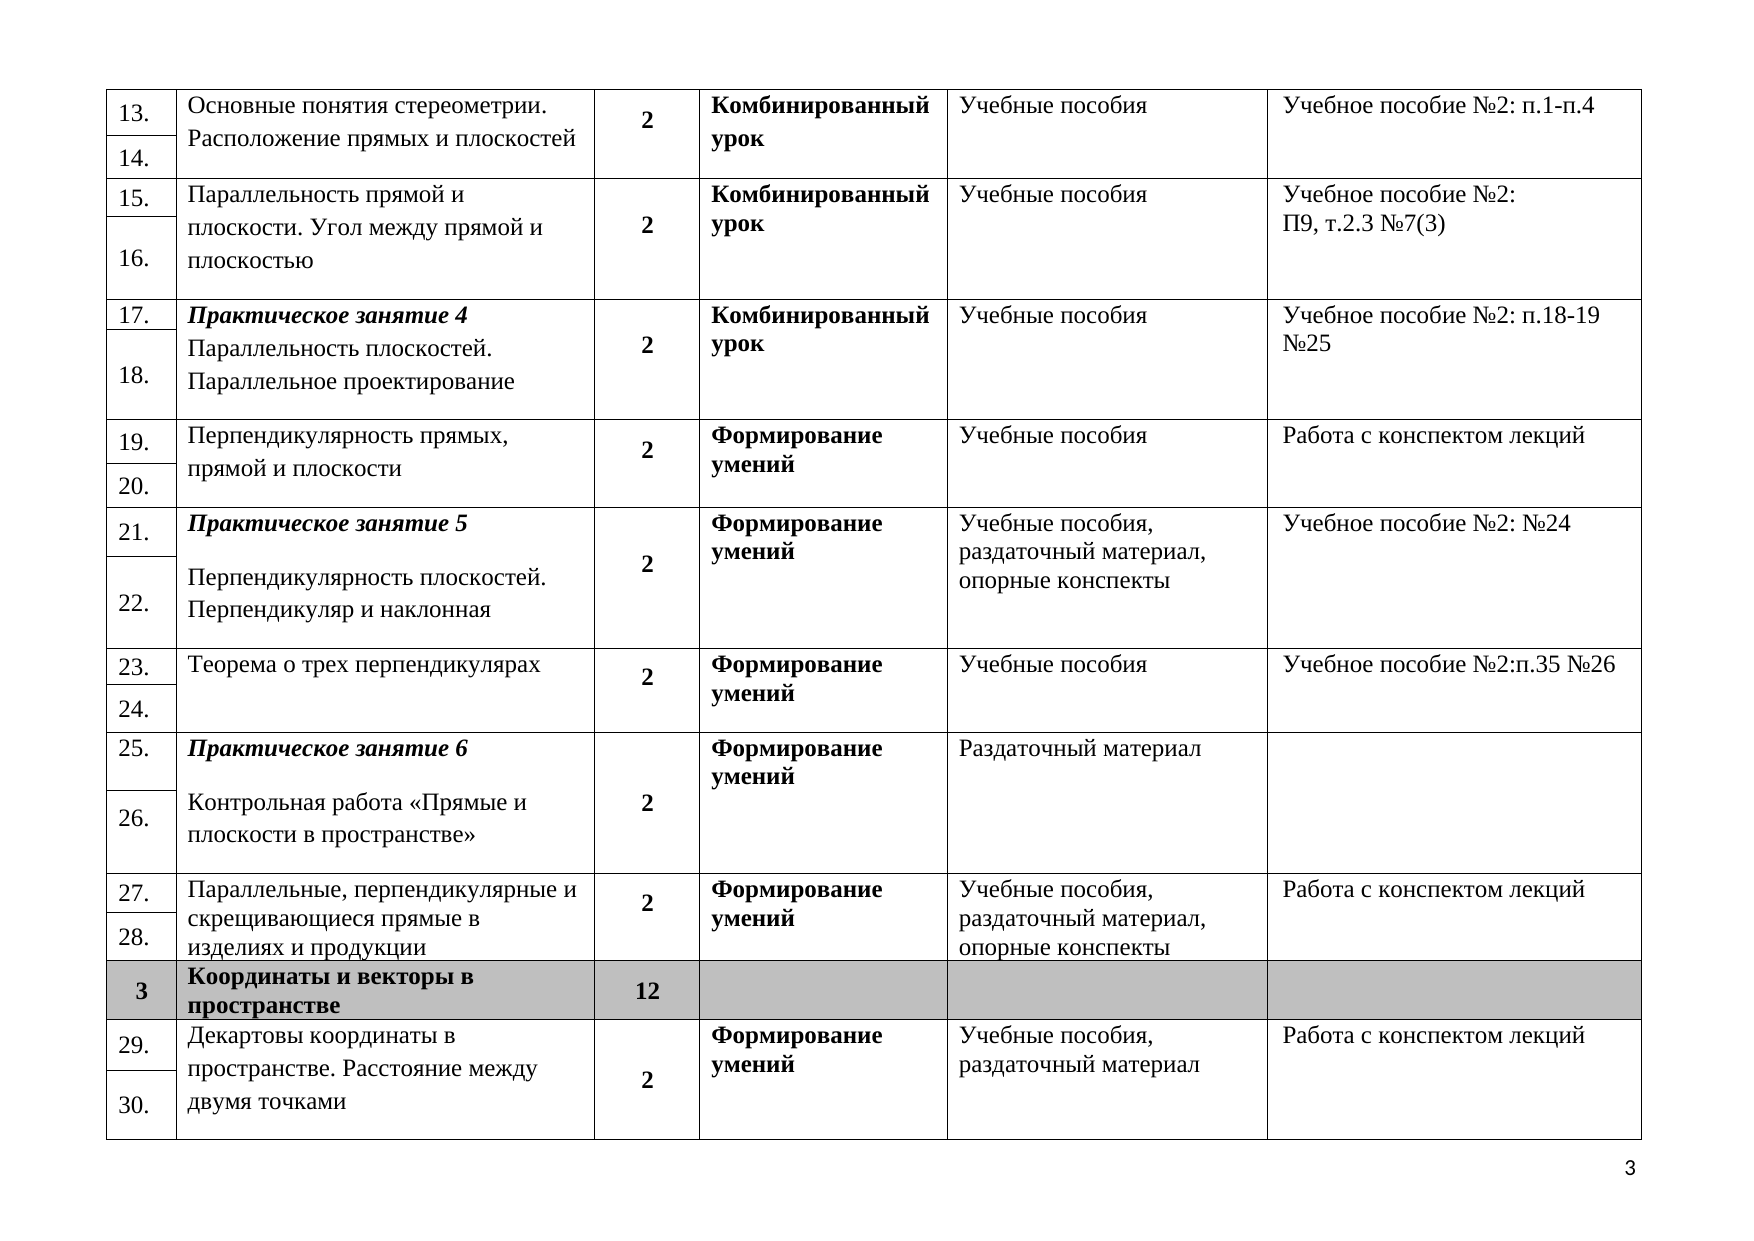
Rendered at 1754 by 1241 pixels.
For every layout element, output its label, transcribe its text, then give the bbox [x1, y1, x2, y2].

table_cell 18. [107, 330, 176, 419]
table_cell Работа с конспектом лекций [1268, 420, 1641, 507]
table_cell 2 [595, 874, 699, 960]
table_cell Формирование умений [700, 1020, 947, 1139]
table_cell Учебные пособия [948, 649, 1267, 732]
table_cell Параллельность прямой и плоскости. Угол между прямой и плоскостью [177, 179, 594, 299]
table_cell 2 [595, 90, 699, 178]
table_cell Практическое занятие 4 Параллельность плоскостей. Параллельное проектирование [177, 300, 594, 419]
table_cell Формирование умений [700, 733, 947, 873]
table_cell 22. [107, 557, 176, 648]
table_cell 23. [107, 649, 176, 684]
table_cell 2 [595, 179, 699, 299]
table_cell Формирование умений [700, 874, 947, 960]
table_cell Раздаточный материал [948, 733, 1267, 873]
table_cell Комбинированный урок [700, 179, 947, 299]
table_cell 2 [595, 649, 699, 732]
table_cell Учебные пособия [948, 90, 1267, 178]
table_cell [1268, 733, 1641, 873]
table_cell Комбинированный урок [700, 90, 947, 178]
table_cell 2 [595, 420, 699, 507]
table_cell Теорема о трех перпендикулярах [177, 649, 594, 732]
table_cell 3 [107, 961, 176, 1019]
table_cell Учебное пособие №2: №24 [1268, 508, 1641, 648]
table_cell 25. [107, 733, 176, 790]
table_cell 26. [107, 791, 176, 873]
table_cell 19. [107, 420, 176, 463]
table_cell Учебные пособия [948, 420, 1267, 507]
table_cell Формирование умений [700, 649, 947, 732]
table_cell 15. [107, 179, 176, 216]
table_cell 17. [107, 300, 176, 328]
table_cell Учебное пособие №2: П9, т.2.3 №7(3) [1268, 179, 1641, 299]
table_cell 27. [107, 874, 176, 912]
table_cell 24. [107, 685, 176, 732]
table_cell Учебные пособия [948, 179, 1267, 299]
table_cell Основные понятия стереометрии. Расположение прямых и плоскостей [177, 90, 594, 178]
table_cell 14. [107, 136, 176, 178]
table_cell Учебное пособие №2: п.1-п.4 [1268, 90, 1641, 178]
table_cell Параллельные, перпендикулярные и скрещивающиеся прямые в изделиях и продукции [177, 874, 594, 960]
table_cell 2 [595, 508, 699, 648]
table_cell Формирование умений [700, 420, 947, 507]
table_cell 30. [107, 1071, 176, 1139]
table_cell Комбинированный урок [700, 300, 947, 419]
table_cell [1268, 1020, 1641, 1139]
table_cell Формирование умений [700, 508, 947, 648]
table_cell 20. [107, 464, 176, 507]
table_cell Учебные пособия, раздаточный материал, опорные конспекты [948, 874, 1267, 960]
table_cell 13. [107, 90, 176, 135]
table_cell Перпендикулярность прямых, прямой и плоскости [177, 420, 594, 507]
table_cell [948, 1020, 1267, 1139]
table_cell [948, 961, 1267, 1019]
table_cell [1268, 961, 1641, 1019]
table_cell Учебные пособия, раздаточный материал, опорные конспекты [948, 508, 1267, 648]
table_cell Учебные пособия [948, 300, 1267, 419]
table_cell 16. [107, 217, 176, 299]
table_cell 29. [107, 1020, 176, 1069]
table_cell Координаты и векторы в пространстве [177, 961, 594, 1019]
table_cell 2 [595, 1020, 699, 1139]
table_cell 2 [595, 733, 699, 873]
table_cell Учебное пособие №2:п.35 №26 [1268, 649, 1641, 732]
table_cell Работа с конспектом лекций [1268, 874, 1641, 960]
table_cell 12 [595, 961, 699, 1019]
table_cell Практическое занятие 6 Контрольная работа «Прямые и плоскости в пространстве» [177, 733, 594, 873]
table_cell 2 [595, 300, 699, 419]
table_cell Учебное пособие №2: п.18-19 №25 [1268, 300, 1641, 419]
table_cell [700, 961, 947, 1019]
table_cell Декартовы координаты в пространстве. Расстояние между двумя точками [177, 1020, 594, 1139]
table_cell 28. [107, 913, 176, 960]
table_cell Практическое занятие 5 Перпендикулярность плоскостей. Перпендикуляр и наклонная [177, 508, 594, 648]
table_cell 21. [107, 508, 176, 556]
